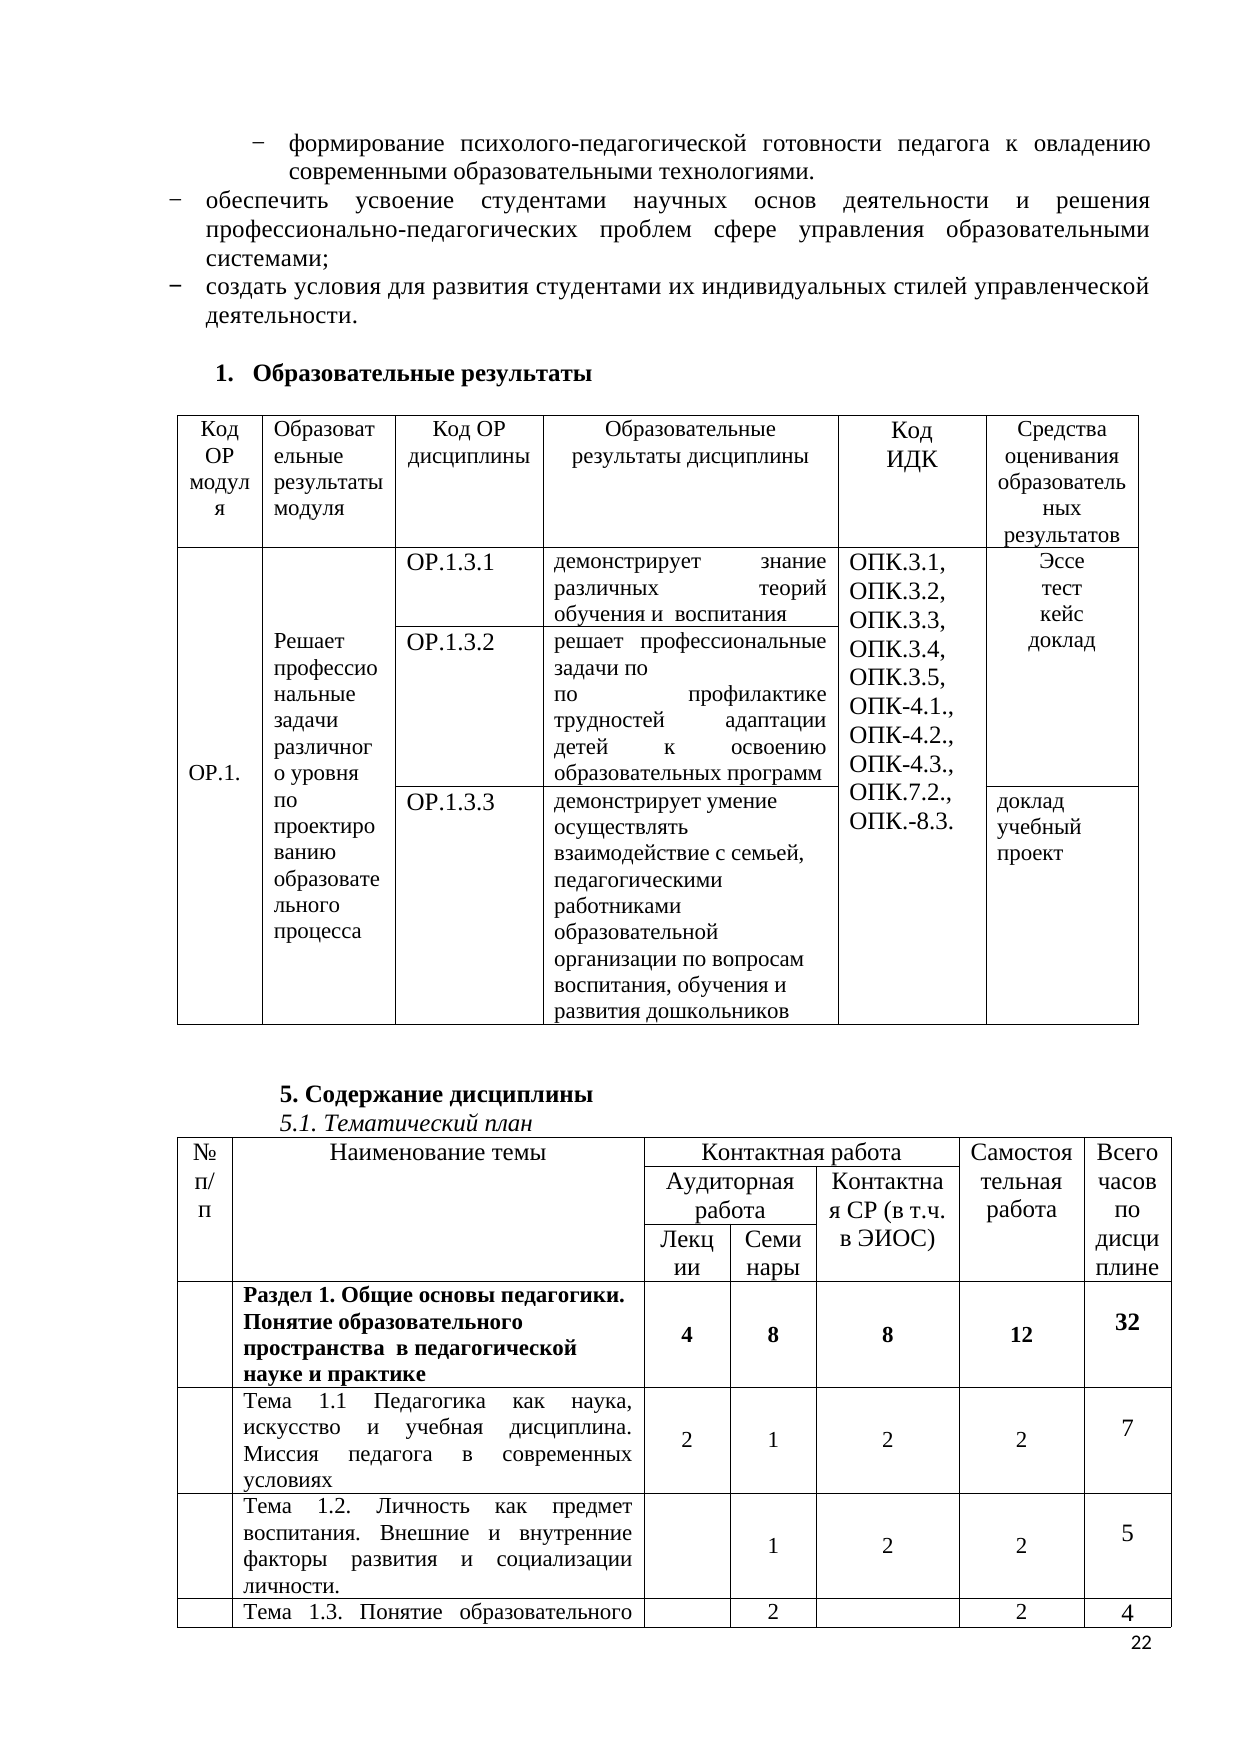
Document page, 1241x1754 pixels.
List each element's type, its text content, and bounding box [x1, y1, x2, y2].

table_cell Раздел 1. Общие основы педагогики. Понятие образовательного пространства в педагогической науке и практике [233, 1282, 644, 1387]
table_cell [178, 1599, 232, 1627]
table_cell 2 [817, 1388, 959, 1492]
list формирование психолого-педагогической готовности педагога к овладению современными образовательными технологиями. [251, 128, 1152, 185]
table_cell 2 [731, 1599, 816, 1627]
table_cell 7 [1085, 1388, 1171, 1492]
table_cell Тема 1.2. Личность как предмет воспитания. Внешние и внутренние факторы развития и социализации личности. [233, 1494, 644, 1598]
table_header Самостоятельная работа [960, 1138, 1084, 1281]
text 5.1. Тематический план [206, 1108, 1152, 1137]
table_cell демонстрирует знание различных теорий обучения и воспитания [544, 548, 838, 626]
table_cell 8 [731, 1282, 816, 1387]
table_cell решает профессиональные задачи по по профилактике трудностей адаптации детей к освоению образовательных программ [544, 627, 838, 786]
table_cell 4 [645, 1282, 730, 1387]
table_cell ОР.1.3.1 [396, 548, 543, 626]
table_cell [817, 1599, 959, 1627]
table_header № п/п [178, 1138, 232, 1281]
table_cell 2 [960, 1599, 1084, 1627]
table_cell [178, 1494, 232, 1598]
table_cell 1 [731, 1388, 816, 1492]
table_cell 32 [1085, 1282, 1171, 1387]
table_header Контактная работа [645, 1138, 959, 1166]
table_cell 12 [960, 1282, 1084, 1387]
table_cell [178, 1282, 232, 1387]
table_cell 2 [960, 1494, 1084, 1598]
table_cell доклад учебный проект [987, 787, 1138, 1024]
table_cell Аудиторная работа [645, 1167, 816, 1223]
table_header Код ОР модуля [178, 416, 262, 547]
table_cell Контактная СР (в т.ч. в ЭИОС) [817, 1167, 959, 1281]
table_cell ОР.1.3.2 [396, 627, 543, 786]
table_cell Лекции [645, 1225, 730, 1281]
table_cell 8 [817, 1282, 959, 1387]
table_cell [178, 1388, 232, 1492]
list Образовательные результаты [215, 358, 1152, 386]
table_cell ОР.1.3.3 [396, 787, 543, 1024]
table_header Образовательные результаты дисциплины [544, 416, 838, 547]
table_cell ОПК.3.1, ОПК.3.2, ОПК.3.3, ОПК.3.4, ОПК.3.5, ОПК-4.1., ОПК-4.2., ОПК-4.3., ОПК.7.2., ОПК.-8.3. [839, 548, 986, 1024]
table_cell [233, 1599, 644, 1627]
table_header Всего часов по дисциплине [1085, 1138, 1171, 1281]
table_cell 4 [1085, 1599, 1171, 1627]
table_cell Решает профессиональные задачи различного уровня по проектированию образовательного процесса [263, 548, 395, 1024]
table_cell 2 [960, 1388, 1084, 1492]
table_cell Эссе тест кейс доклад [987, 548, 1138, 786]
table_cell 1 [731, 1494, 816, 1598]
text 5. Содержание дисциплины [206, 1079, 1152, 1108]
table_header Код ИДК [839, 416, 986, 547]
list обеспечить усвоение студентами научных основ деятельности и решения профессионально-педагогических проблем сфере управления образовательными системами; [168, 185, 1152, 271]
table_cell ОР.1. [178, 548, 262, 1024]
table_cell демонстрирует умение осуществлять взаимодействие с семьей, педагогическими работниками образовательной организации по вопросам воспитания, обучения и развития дошкольников [544, 787, 838, 1024]
table_header Код ОР дисциплины [396, 416, 543, 547]
table_cell [645, 1599, 730, 1627]
table_cell [645, 1494, 730, 1598]
table_cell 5 [1085, 1494, 1171, 1598]
table_header Наименование темы [233, 1138, 644, 1281]
table_header Средства оценивания образовательных результатов [987, 416, 1138, 547]
table_cell Тема 1.1 Педагогика как наука, искусство и учебная дисциплина. Миссия педагога в современных условиях [233, 1388, 644, 1492]
list создать условия для развития студентами их индивидуальных стилей управленческой деятельности. [168, 271, 1152, 329]
table_cell 2 [817, 1494, 959, 1598]
table_header Образовательные результаты модуля [263, 416, 395, 547]
table_cell 2 [645, 1388, 730, 1492]
table_cell Семинары [731, 1225, 816, 1281]
